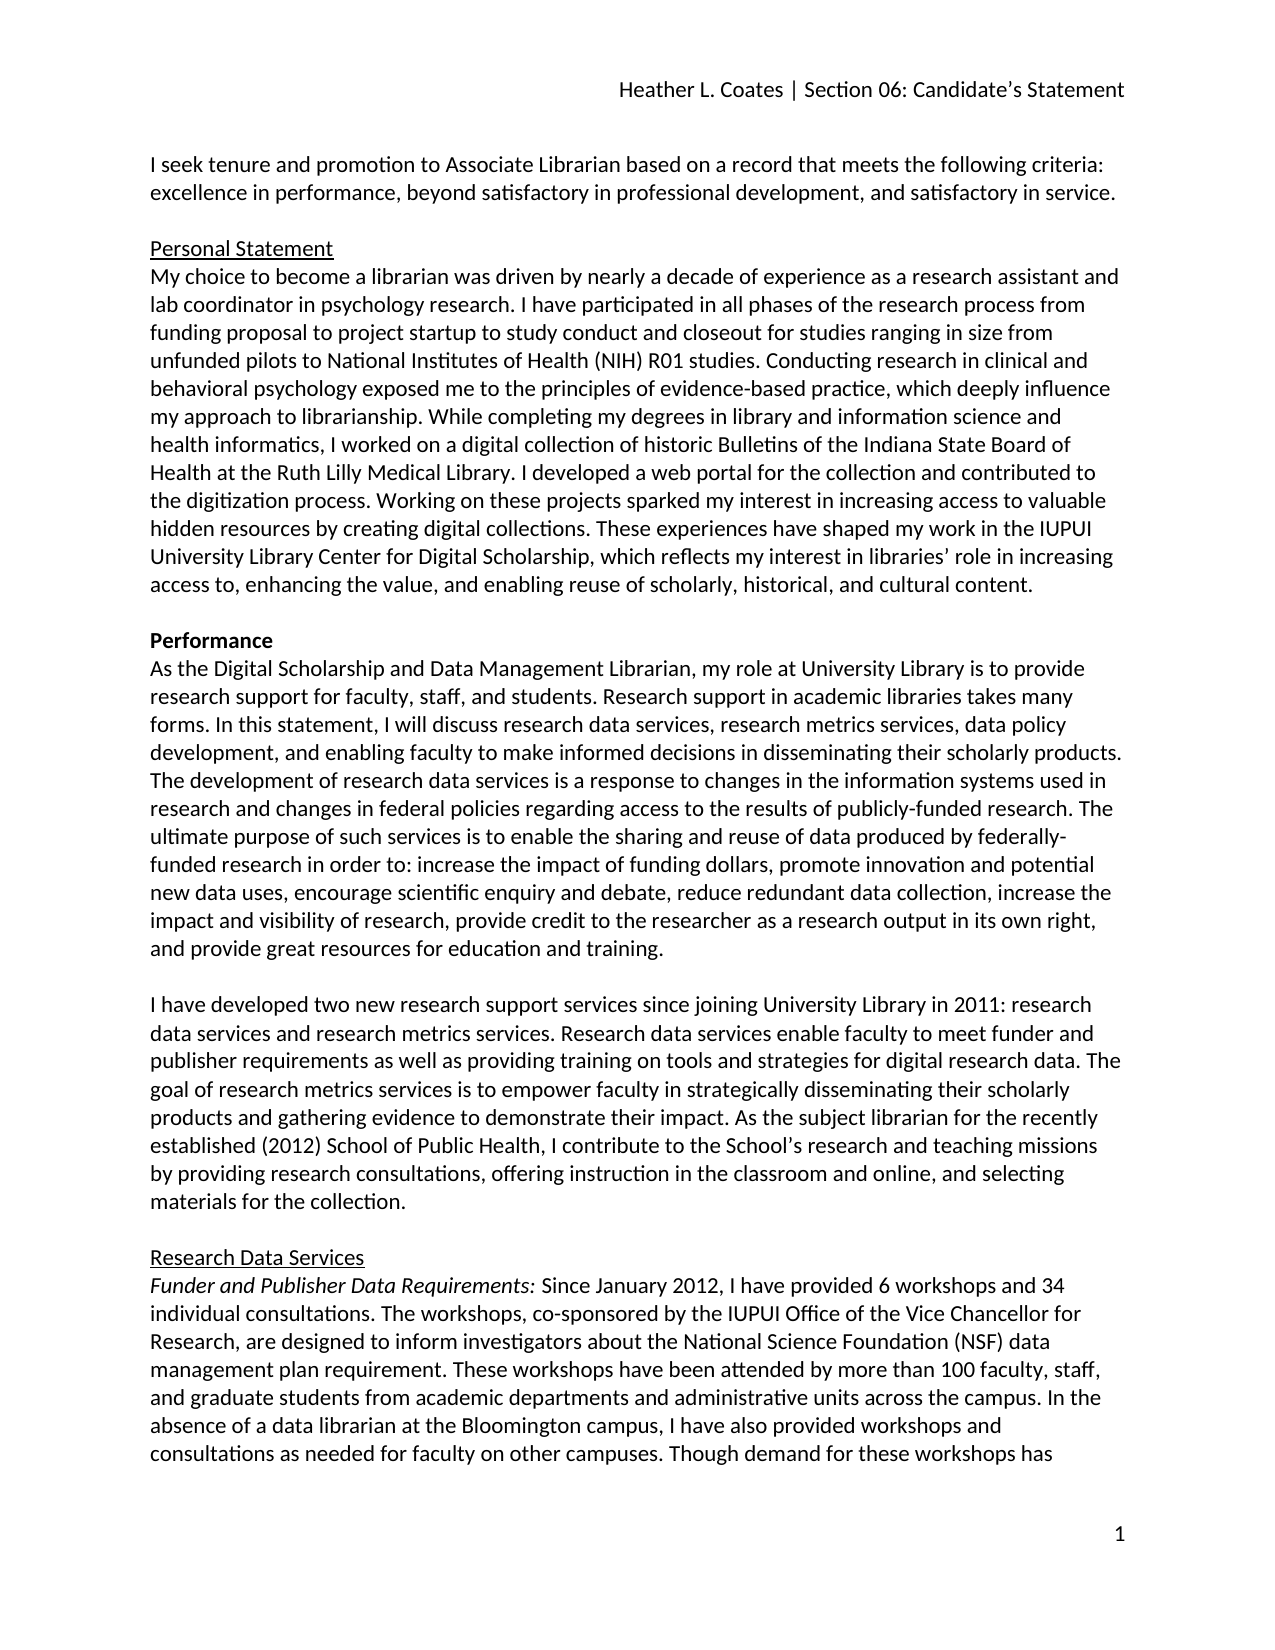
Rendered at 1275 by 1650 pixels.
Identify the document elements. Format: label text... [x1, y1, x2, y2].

text Research Data Services [150, 1243, 1125, 1271]
text I seek tenure and promotion to Associate Librarian based on a record that meets the following criteria: excellence in performance, beyond satisfactory in professional development, and satisfactory in service. [150, 150, 1125, 206]
text As the Digital Scholarship and Data Management Librarian, my role at University Library is to provide research support for faculty, staff, and students. Research support in academic libraries takes many forms. In this statement, I will discuss research data services, research metrics services, data policy development, and enabling faculty to make informed decisions in disseminating their scholarly products. The development of research data services is a response to changes in the information systems used in research and changes in federal policies regarding access to the results of publicly-funded research. The ultimate purpose of such services is to enable the sharing and reuse of data produced by federally-funded research in order to: increase the impact of funding dollars, promote innovation and potential new data uses, encourage scientific enquiry and debate, reduce redundant data collection, increase the impact and visibility of research, provide credit to the researcher as a research output in its own right, and provide great resources for education and training. [150, 654, 1125, 963]
text My choice to become a librarian was driven by nearly a decade of experience as a research assistant and lab coordinator in psychology research. I have participated in all phases of the research process from funding proposal to project startup to study conduct and closeout for studies ranging in size from unfunded pilots to National Institutes of Health (NIH) R01 studies. Conducting research in clinical and behavioral psychology exposed me to the principles of evidence-based practice, which deeply influence my approach to librarianship. While completing my degrees in library and information science and health informatics, I worked on a digital collection of historic Bulletins of the Indiana State Board of Health at the Ruth Lilly Medical Library. I developed a web portal for the collection and contributed to the digitization process. Working on these projects sparked my interest in increasing access to valuable hidden resources by creating digital collections. These experiences have shaped my work in the IUPUI University Library Center for Digital Scholarship, which reflects my interest in libraries’ role in increasing access to, enhancing the value, and enabling reuse of scholarly, historical, and cultural content. [150, 262, 1125, 598]
text Personal Statement [150, 234, 1125, 262]
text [150, 1271, 1125, 1467]
text I have developed two new research support services since joining University Library in 2011: research data services and research metrics services. Research data services enable faculty to meet funder and publisher requirements as well as providing training on tools and strategies for digital research data. The goal of research metrics services is to empower faculty in strategically disseminating their scholarly products and gathering evidence to demonstrate their impact. As the subject librarian for the recently established (2012) School of Public Health, I contribute to the School’s research and teaching missions by providing research consultations, offering instruction in the classroom and online, and selecting materials for the collection. [150, 991, 1125, 1215]
text Performance [150, 626, 1125, 654]
